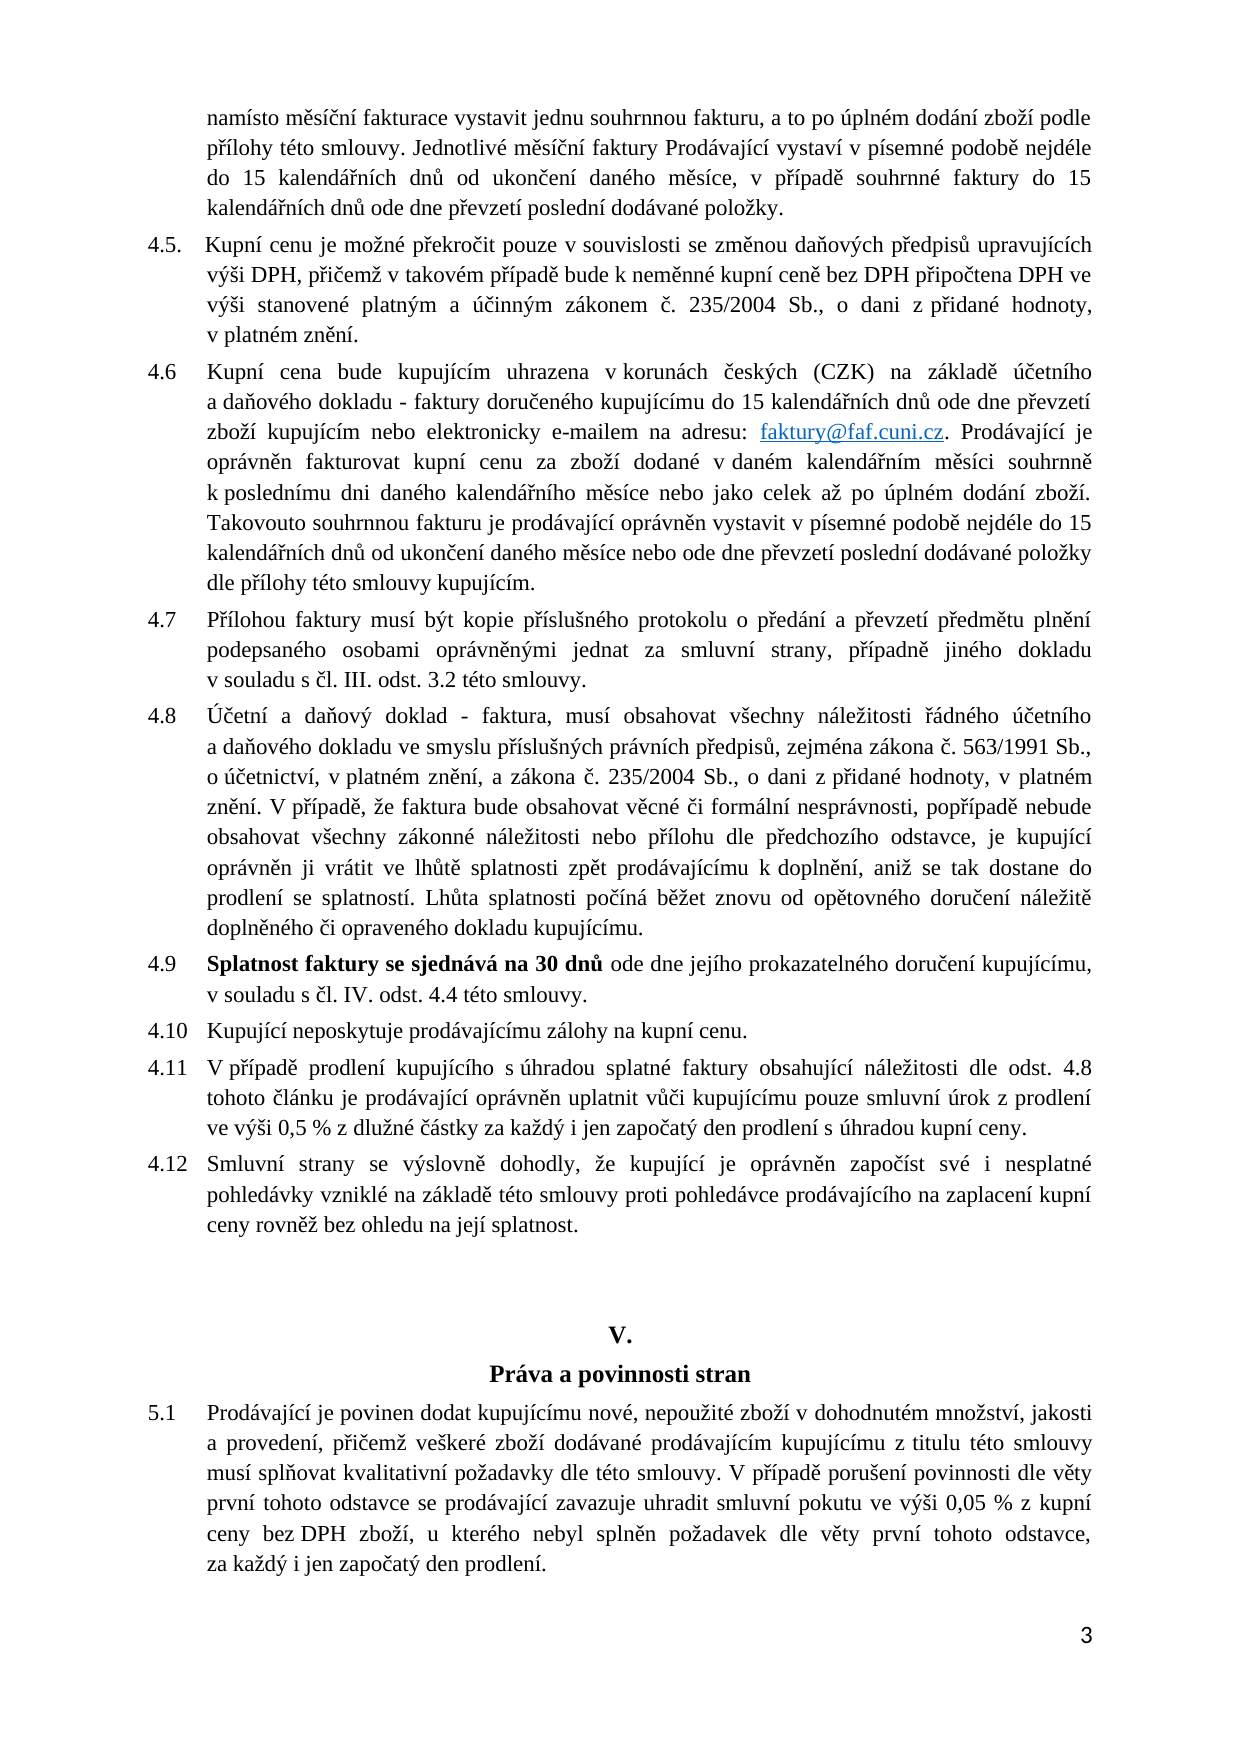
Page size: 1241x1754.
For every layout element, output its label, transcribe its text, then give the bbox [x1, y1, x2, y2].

text 4.7 Přílohou faktury musí být kopie příslušného protokolu o předání a převzetí předmětu plnění podepsaného osobami oprávněnými jednat za smluvní strany, případně jiného dokladu v souladu s čl. III. odst. 3.2 této smlouvy. [148, 606, 1093, 692]
text 4.5. Kupní cenu je možné překročit pouze v souvislosti se změnou daňových předpisů upravujících výši DPH, přičemž v takovém případě bude k neměnné kupní ceně bez DPH připočtena DPH ve výši stanovené platným a účinným zákonem č. 235/2004 Sb., o dani z přidané hodnoty, v platném znění. [148, 231, 1093, 348]
text 4.6 Kupní cena bude kupujícím uhrazena v korunách českých (CZK) na základě účetního a daňového dokladu - faktury doručeného kupujícímu do 15 kalendářních dnů ode dne převzetí zboží kupujícím nebo elektronicky e-mailem na adresu: faktury@faf.cuni.cz. Prodávající je oprávněn fakturovat kupní cenu za zboží dodané v daném kalendářním měsíci souhrnně k poslednímu dni daného kalendářního měsíce nebo jako celek až po úplném dodání zboží. Takovouto souhrnnou fakturu je prodávající oprávněn vystavit v písemné podobě nejdéle do 15 kalendářních dnů od ukončení daného měsíce nebo ode dne převzetí poslední dodávané položky dle přílohy této smlouvy kupujícím. [148, 358, 1093, 596]
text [148, 104, 1093, 221]
text 4.10 Kupující neposkytuje prodávajícímu zálohy na kupní cenu. [148, 1017, 1093, 1043]
text 4.9 Splatnost faktury se sjednává na 30 dnů ode dne jejího prokazatelného doručení kupujícímu, v souladu s čl. IV. odst. 4.4 této smlouvy. [148, 951, 1093, 1007]
text 5.1 Prodávající je povinen dodat kupujícímu nové, nepoužité zboží v dohodnutém množství, jakosti a provedení, přičemž veškeré zboží dodávané prodávajícím kupujícímu z titulu této smlouvy musí splňovat kvalitativní požadavky dle této smlouvy. V případě porušení povinnosti dle věty první tohoto odstavce se prodávající zavazuje uhradit smluvní pokutu ve výši 0,05 % z kupní ceny bez DPH zboží, u kterého nebyl splněn požadavek dle věty první tohoto odstavce, za každý i jen započatý den prodlení. [148, 1399, 1093, 1576]
text 4.12 Smluvní strany se výslovně dohodly, že kupující je oprávněn započíst své i nesplatné pohledávky vzniklé na základě této smlouvy proti pohledávce prodávajícího na zaplacení kupní ceny rovněž bez ohledu na její splatnost. [148, 1151, 1093, 1237]
text 4.8 Účetní a daňový doklad - faktura, musí obsahovat všechny náležitosti řádného účetního a daňového dokladu ve smyslu příslušných právních předpisů, zejména zákona č. 563/1991 Sb., o účetnictví, v platném znění, a zákona č. 235/2004 Sb., o dani z přidané hodnoty, v platném znění. V případě, že faktura bude obsahovat věcné či formální nesprávnosti, popřípadě nebude obsahovat všechny zákonné náležitosti nebo přílohu dle předchozího odstavce, je kupující oprávněn ji vrátit ve lhůtě splatnosti zpět prodávajícímu k doplnění, aniž se tak dostane do prodlení se splatností. Lhůta splatnosti počíná běžet znovu od opětovného doručení náležitě doplněného či opraveného dokladu kupujícímu. [148, 703, 1093, 940]
title Práva a povinnosti stran [148, 1359, 1093, 1388]
text 4.11 V případě prodlení kupujícího s úhradou splatné faktury obsahující náležitosti dle odst. 4.8 tohoto článku je prodávající oprávněn uplatnit vůči kupujícímu pouze smluvní úrok z prodlení ve výši 0,5 % z dlužné částky za každý i jen započatý den prodlení s úhradou kupní ceny. [148, 1054, 1093, 1140]
title V. [148, 1320, 1093, 1349]
